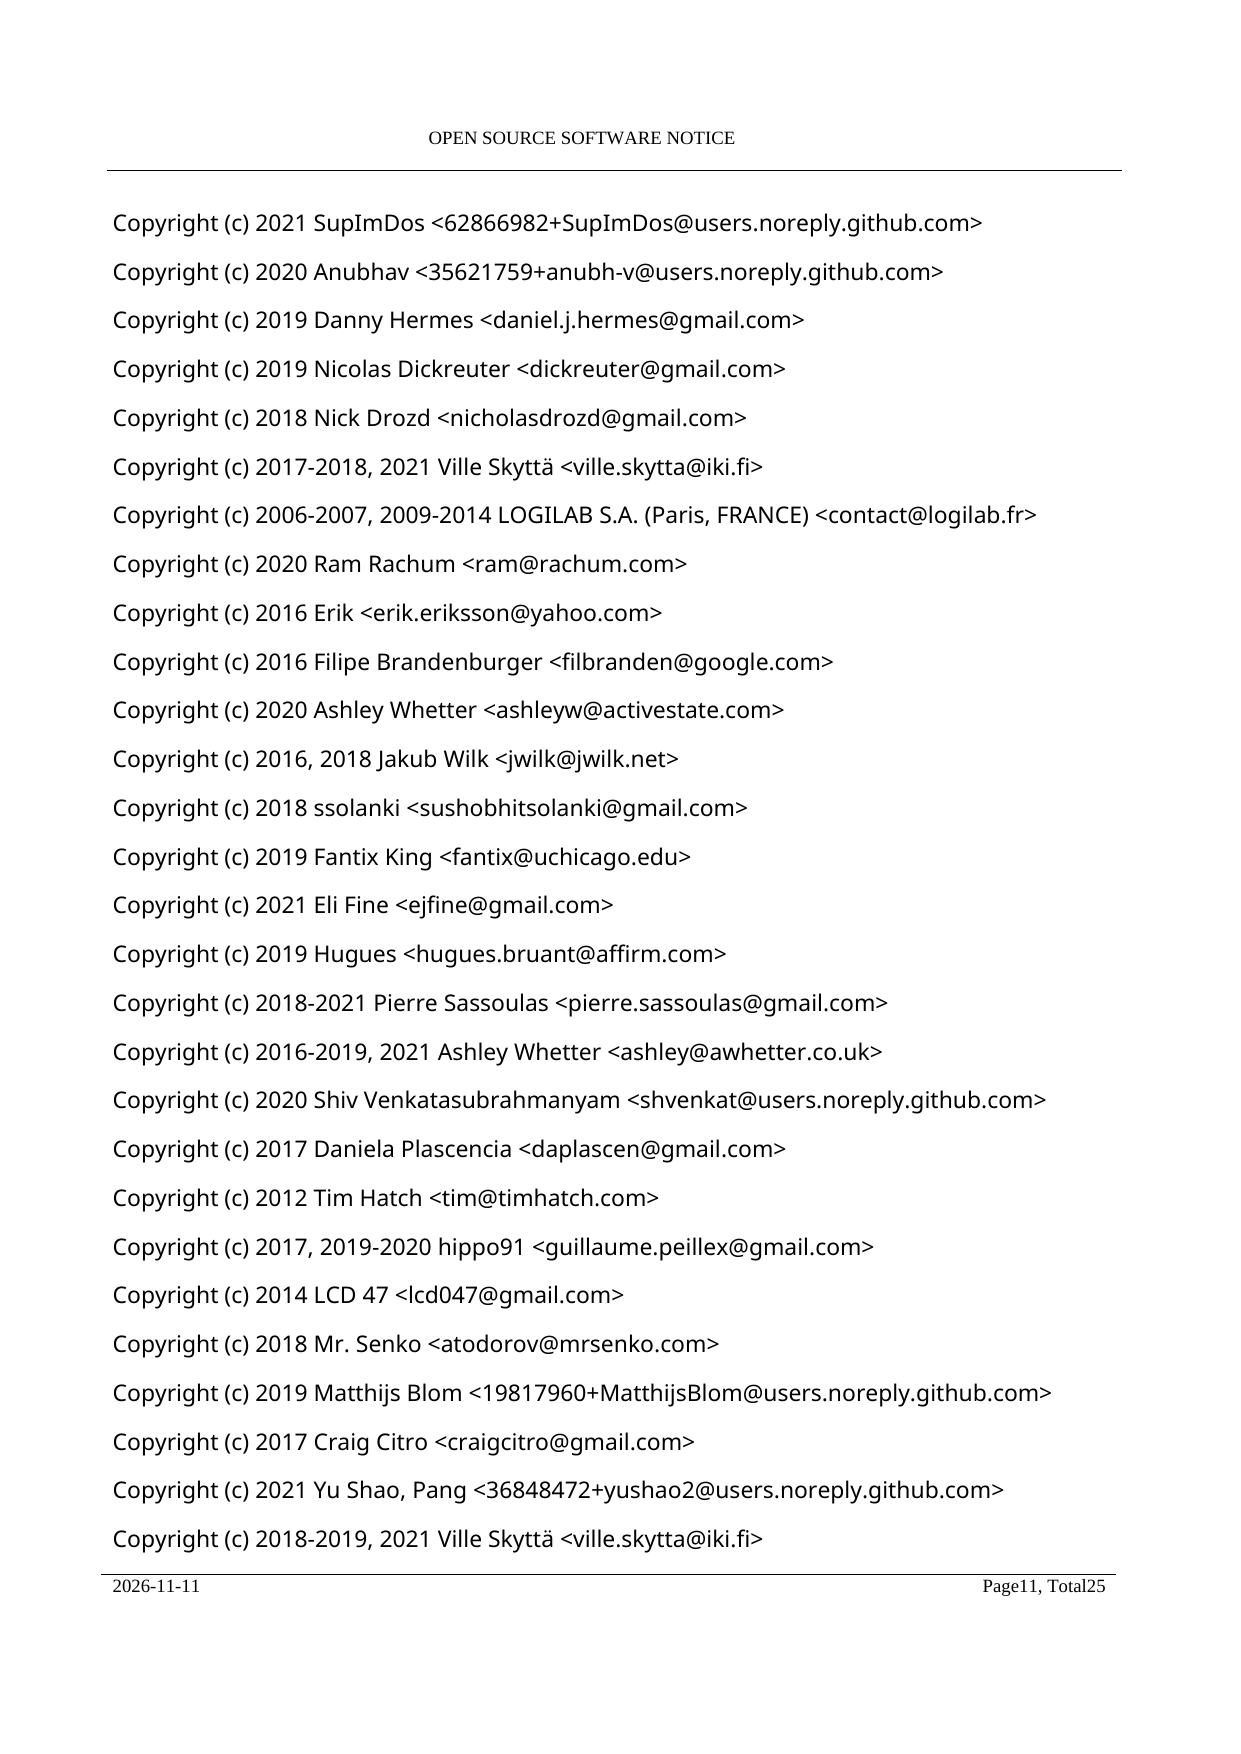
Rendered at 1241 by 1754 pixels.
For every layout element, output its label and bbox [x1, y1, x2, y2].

text [112, 206, 1128, 1555]
